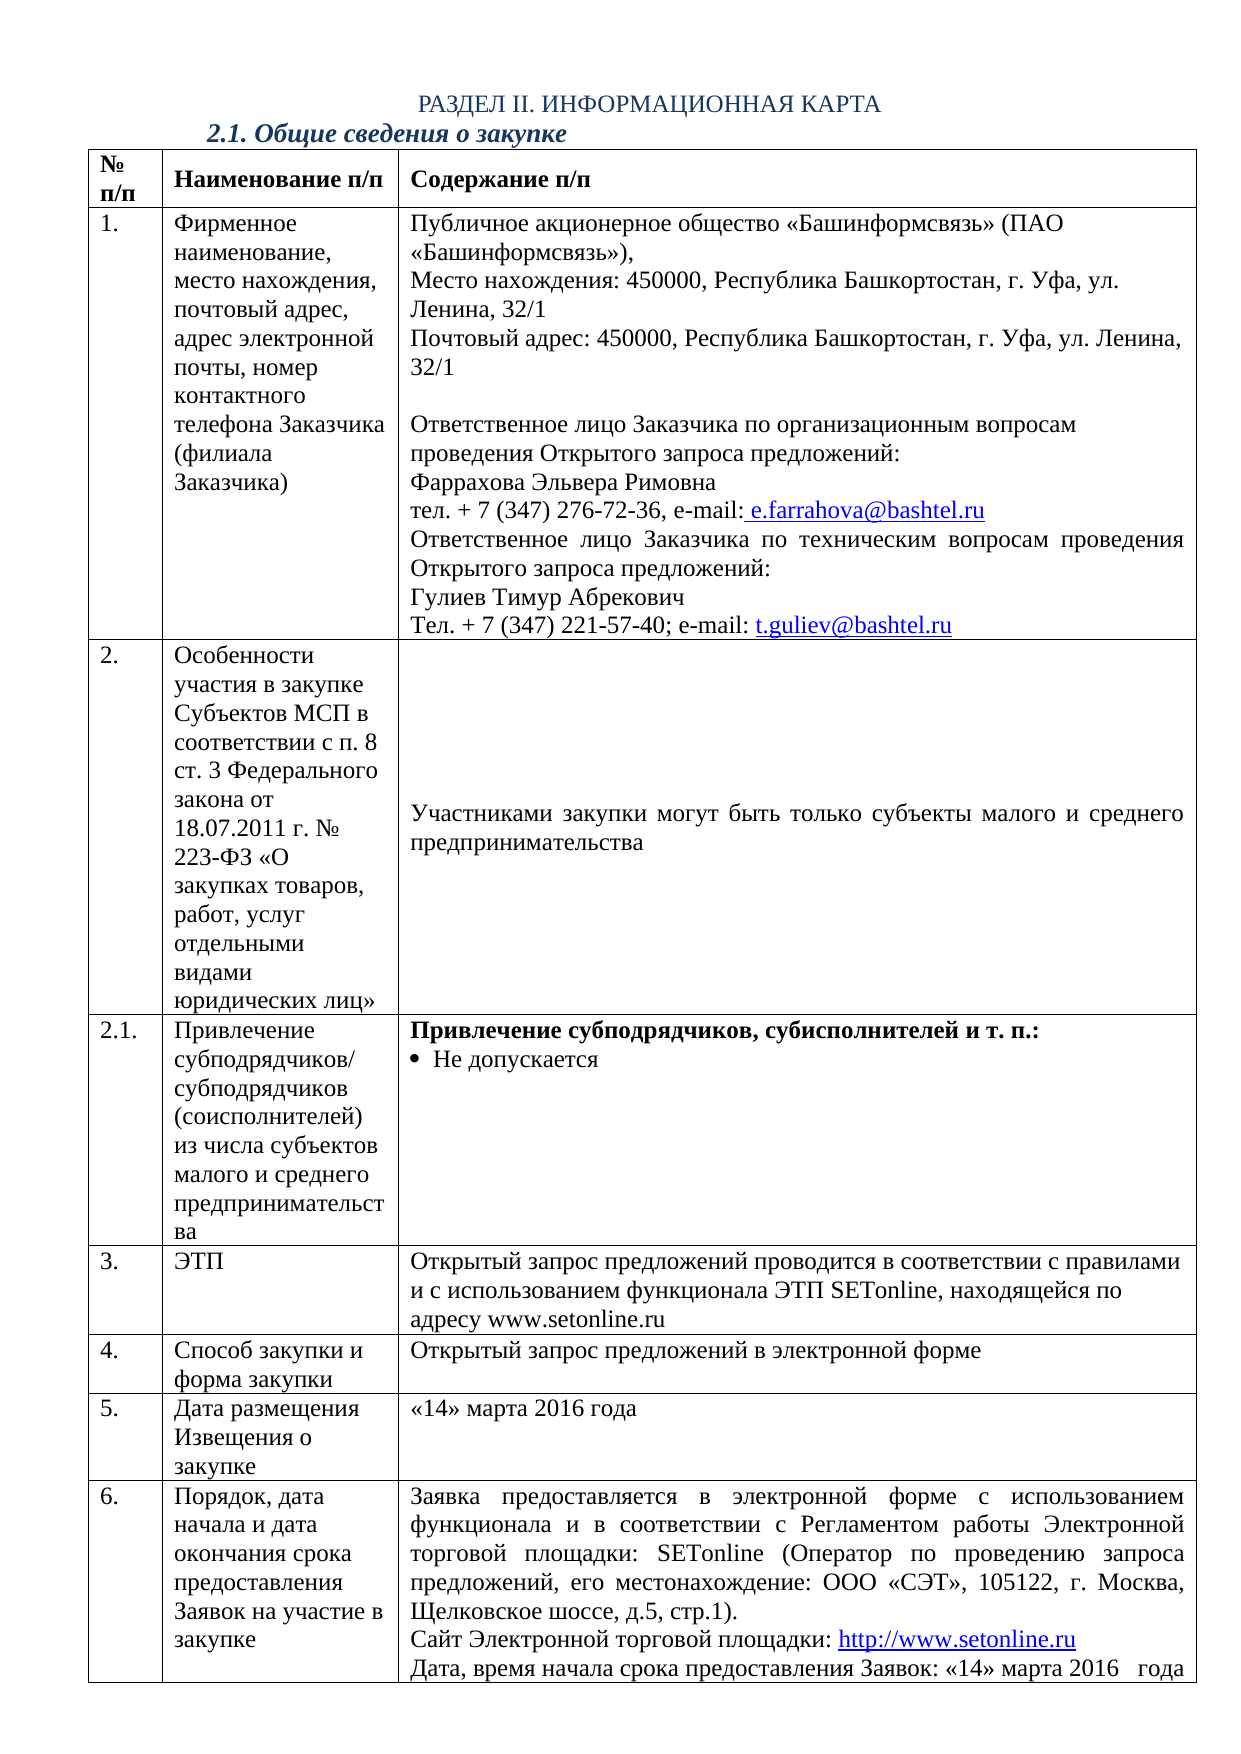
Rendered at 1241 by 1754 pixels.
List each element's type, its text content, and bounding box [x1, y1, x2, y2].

table_cell [89, 640, 162, 1014]
table_cell [89, 1335, 162, 1392]
table_cell Особенности участия в закупке Субъектов МСП в соответствии с п. 8 ст. 3 Федерального закона от 18.07.2011 г. № 223-ФЗ «О закупках товаров, работ, услуг отдельными видами юридических лиц» [163, 640, 398, 1014]
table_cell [163, 1481, 398, 1682]
table_cell [89, 1246, 162, 1334]
table_cell Публичное акционерное общество «Башинформсвязь» (ПАО «Башинформсвязь»), Место нахождения: 450000, Республика Башкортостан, г. Уфа, ул. Ленина, 32/1 Почтовый адрес: 450000, Республика Башкортостан, г. Уфа, ул. Ленина, 32/1 Ответственное лицо Заказчика по организационным вопросам проведения Открытого запроса предложений: Фаррахова Эльвера Римовна тел. + 7 (347) 276-72-36, e-mail: e.farrahova@bashtel.ru Ответственное лицо Заказчика по техническим вопросам проведения Открытого запроса предложений: Гулиев Тимур Абрекович Тел. + 7 (347) 221-57-40; e-mail: t.guliev@bashtel.ru [399, 208, 1196, 639]
table_header Наименование п/п [163, 150, 398, 207]
table_cell 2.1. [89, 1015, 162, 1245]
table_cell Привлечение субподрядчиков/ субподрядчиков (соисполнителей) из числа субъектов малого и среднего предпринимательства [163, 1015, 398, 1245]
table_cell Привлечение субподрядчиков, субисполнителей и т. п.: Не допускается [399, 1015, 1196, 1245]
table_cell «14» марта 2016 года [399, 1394, 1196, 1480]
text РАЗДЕЛ II. ИНФОРМАЦИОННАЯ КАРТА [118, 89, 1181, 117]
table_cell Открытый запрос предложений в электронной форме [399, 1335, 1196, 1392]
subtitle 2.1. Общие сведения о закупке [207, 117, 1181, 148]
table_cell [89, 1394, 162, 1480]
table_cell ЭТП [163, 1246, 398, 1334]
table_cell Фирменное наименование, место нахождения, почтовый адрес, адрес электронной почты, номер контактного телефона Заказчика (филиала Заказчика) [163, 208, 398, 639]
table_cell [399, 1481, 1196, 1682]
table_header № п/п [89, 150, 162, 207]
table_cell Способ закупки и форма закупки [163, 1335, 398, 1392]
table_cell Дата размещения Извещения о закупке [163, 1394, 398, 1480]
table_header Содержание п/п [399, 150, 1196, 207]
table_cell Участниками закупки могут быть только субъекты малого и среднего предпринимательства [399, 640, 1196, 1014]
table_cell [89, 1481, 162, 1682]
table_cell Открытый запрос предложений проводится в соответствии с правилами и с использованием функционала ЭТП SETonline, находящейся по адресу www.setonline.ru [399, 1246, 1196, 1334]
table_cell [89, 208, 162, 639]
